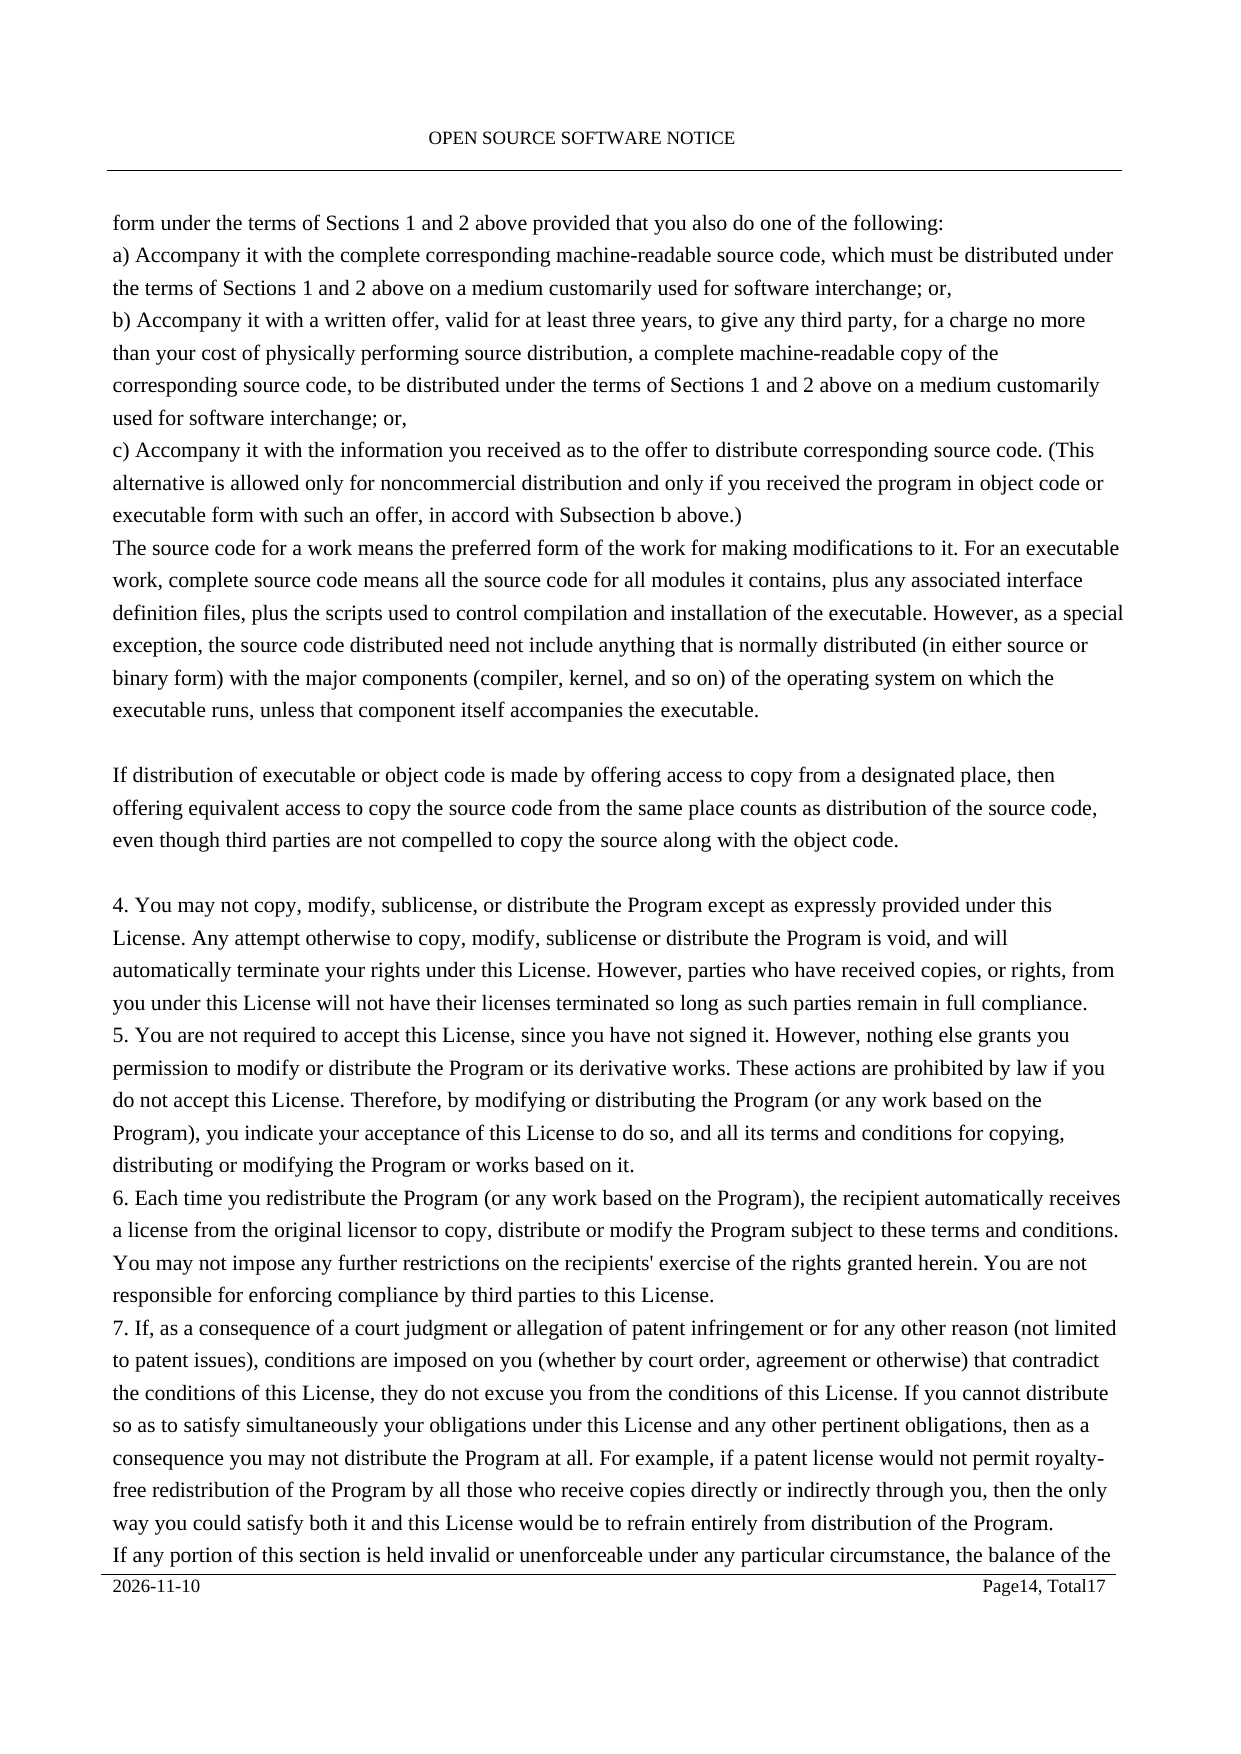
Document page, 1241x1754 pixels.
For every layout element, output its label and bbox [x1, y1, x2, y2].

text [112, 206, 1128, 1571]
